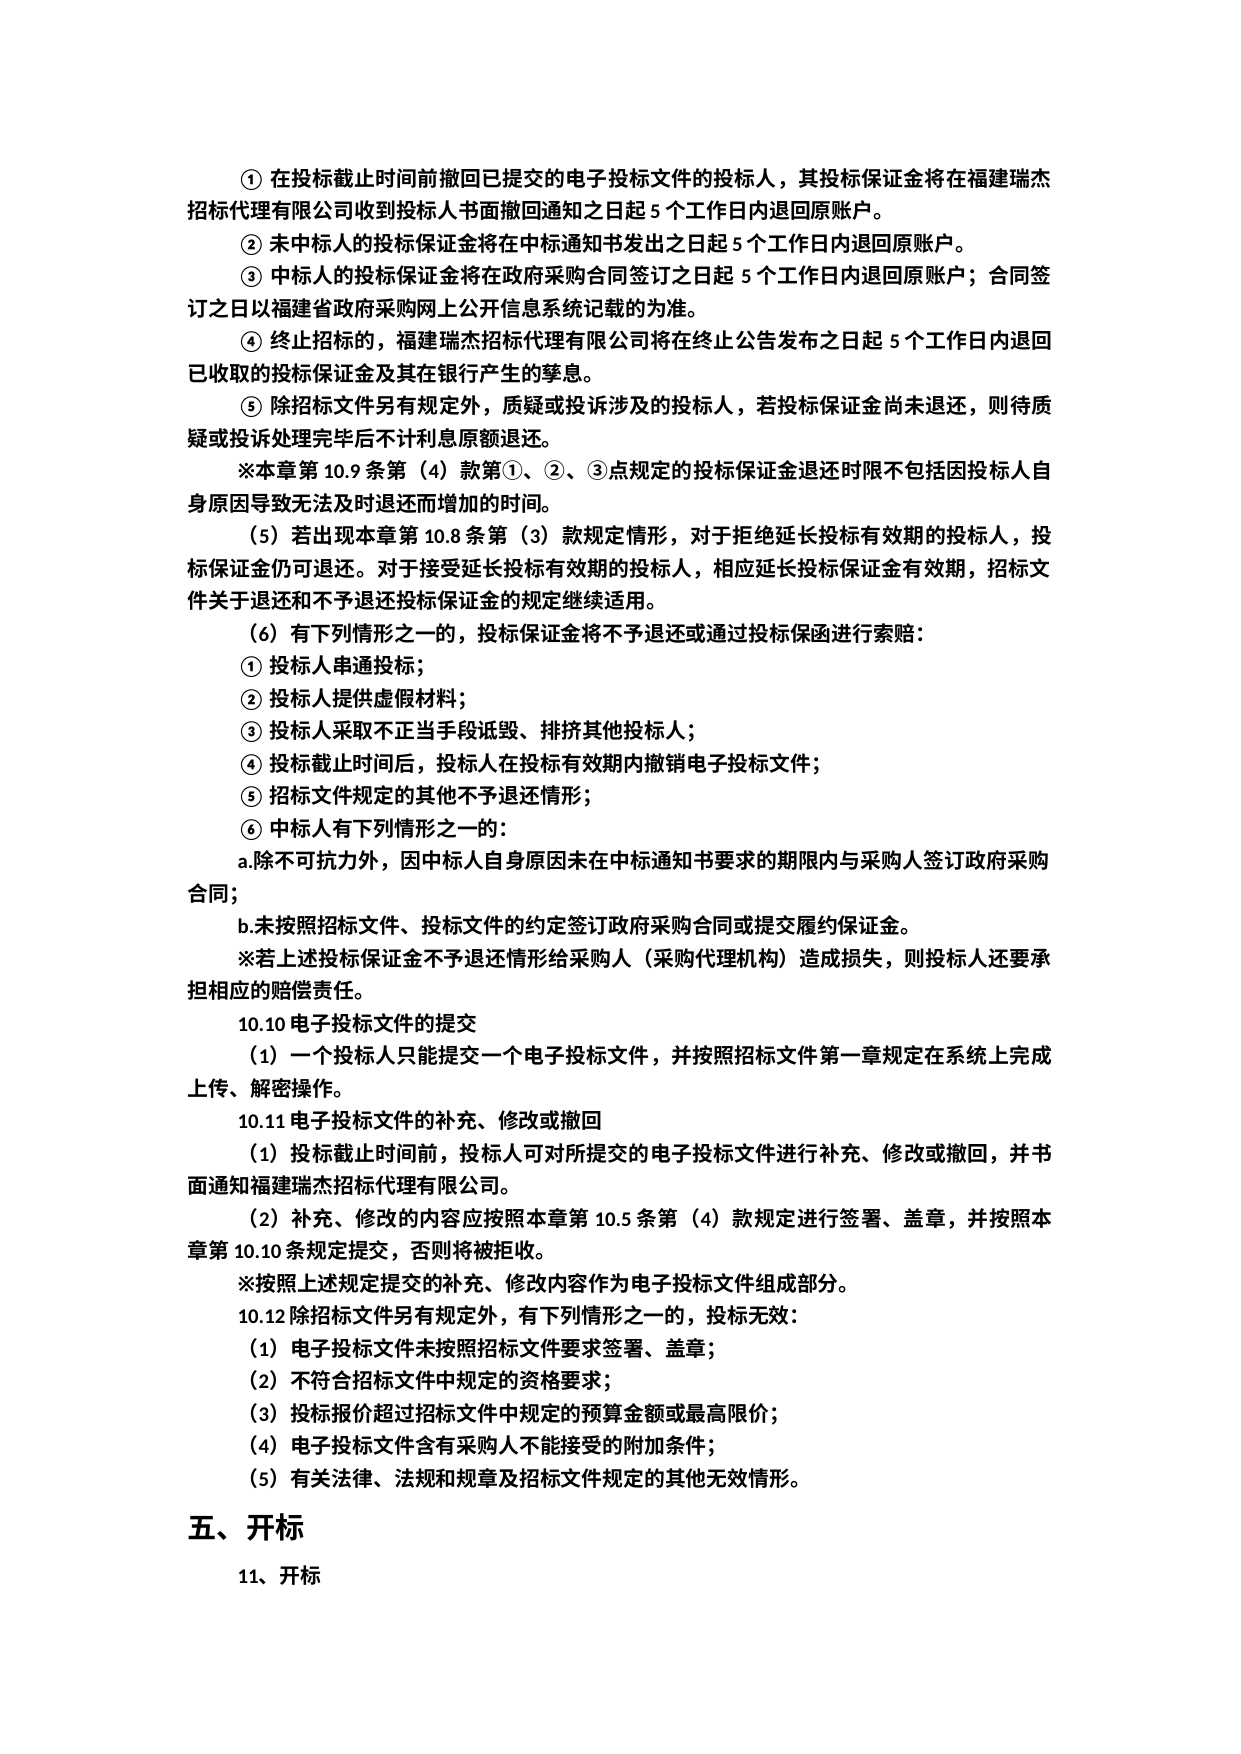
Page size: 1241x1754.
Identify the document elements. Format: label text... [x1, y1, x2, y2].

text ①在投标截止时间前撤回已提交的电子投标文件的投标人，其投标保证金将在福建瑞杰招标代理有限公司收到投标人书面撤回通知之日起5个工作日内退回原账户。 [187, 162, 1053, 227]
text （2）补充、修改的内容应按照本章第10.5条第（4）款规定进行签署、盖章，并按照本章第10.10条规定提交，否则将被拒收。 [187, 1202, 1053, 1267]
text ④终止招标的，福建瑞杰招标代理有限公司将在终止公告发布之日起5个工作日内退回已收取的投标保证金及其在银行产生的孳息。 [187, 324, 1053, 389]
text ⑤除招标文件另有规定外，质疑或投诉涉及的投标人，若投标保证金尚未退还，则待质疑或投诉处理完毕后不计利息原额退还。 [187, 389, 1053, 454]
text ※本章第10.9条第（4）款第①、②、③点规定的投标保证金退还时限不包括因投标人自身原因导致无法及时退还而增加的时间。 [187, 454, 1053, 519]
text （2）不符合招标文件中规定的资格要求； [187, 1364, 1053, 1397]
text 10.12除招标文件另有规定外，有下列情形之一的，投标无效： [187, 1299, 1053, 1332]
text 11、开标 [187, 1559, 1053, 1592]
text b.未按照招标文件、投标文件的约定签订政府采购合同或提交履约保证金。 [187, 909, 1053, 942]
text ③中标人的投标保证金将在政府采购合同签订之日起5个工作日内退回原账户；合同签订之日以福建省政府采购网上公开信息系统记载的为准。 [187, 259, 1053, 324]
text （1）一个投标人只能提交一个电子投标文件，并按照招标文件第一章规定在系统上完成上传、解密操作。 [187, 1039, 1053, 1104]
text ⑤招标文件规定的其他不予退还情形； [187, 779, 1053, 812]
text ②投标人提供虚假材料； [187, 682, 1053, 714]
text a.除不可抗力外，因中标人自身原因未在中标通知书要求的期限内与采购人签订政府采购合同； [187, 844, 1053, 909]
text （1）投标截止时间前，投标人可对所提交的电子投标文件进行补充、修改或撤回，并书面通知福建瑞杰招标代理有限公司。 [187, 1137, 1053, 1202]
text ※按照上述规定提交的补充、修改内容作为电子投标文件组成部分。 [187, 1267, 1053, 1299]
text （4）电子投标文件含有采购人不能接受的附加条件； [187, 1429, 1053, 1462]
text （6）有下列情形之一的，投标保证金将不予退还或通过投标保函进行索赔： [187, 617, 1053, 649]
text 五、开标 [187, 1494, 1053, 1559]
text ③投标人采取不正当手段诋毁、排挤其他投标人； [187, 714, 1053, 747]
text 10.10电子投标文件的提交 [187, 1007, 1053, 1039]
text ②未中标人的投标保证金将在中标通知书发出之日起5个工作日内退回原账户。 [187, 227, 1053, 259]
text （5）若出现本章第10.8条第（3）款规定情形，对于拒绝延长投标有效期的投标人，投标保证金仍可退还。对于接受延长投标有效期的投标人，相应延长投标保证金有效期，招标文件关于退还和不予退还投标保证金的规定继续适用。 [187, 519, 1053, 617]
text ①投标人串通投标； [187, 649, 1053, 682]
text （3）投标报价超过招标文件中规定的预算金额或最高限价； [187, 1397, 1053, 1429]
text ⑥中标人有下列情形之一的： [187, 812, 1053, 844]
text ④投标截止时间后，投标人在投标有效期内撤销电子投标文件； [187, 747, 1053, 779]
text （5）有关法律、法规和规章及招标文件规定的其他无效情形。 [187, 1462, 1053, 1494]
text ※若上述投标保证金不予退还情形给采购人（采购代理机构）造成损失，则投标人还要承担相应的赔偿责任。 [187, 942, 1053, 1007]
text 10.11电子投标文件的补充、修改或撤回 [187, 1104, 1053, 1137]
text （1）电子投标文件未按照招标文件要求签署、盖章； [187, 1332, 1053, 1364]
